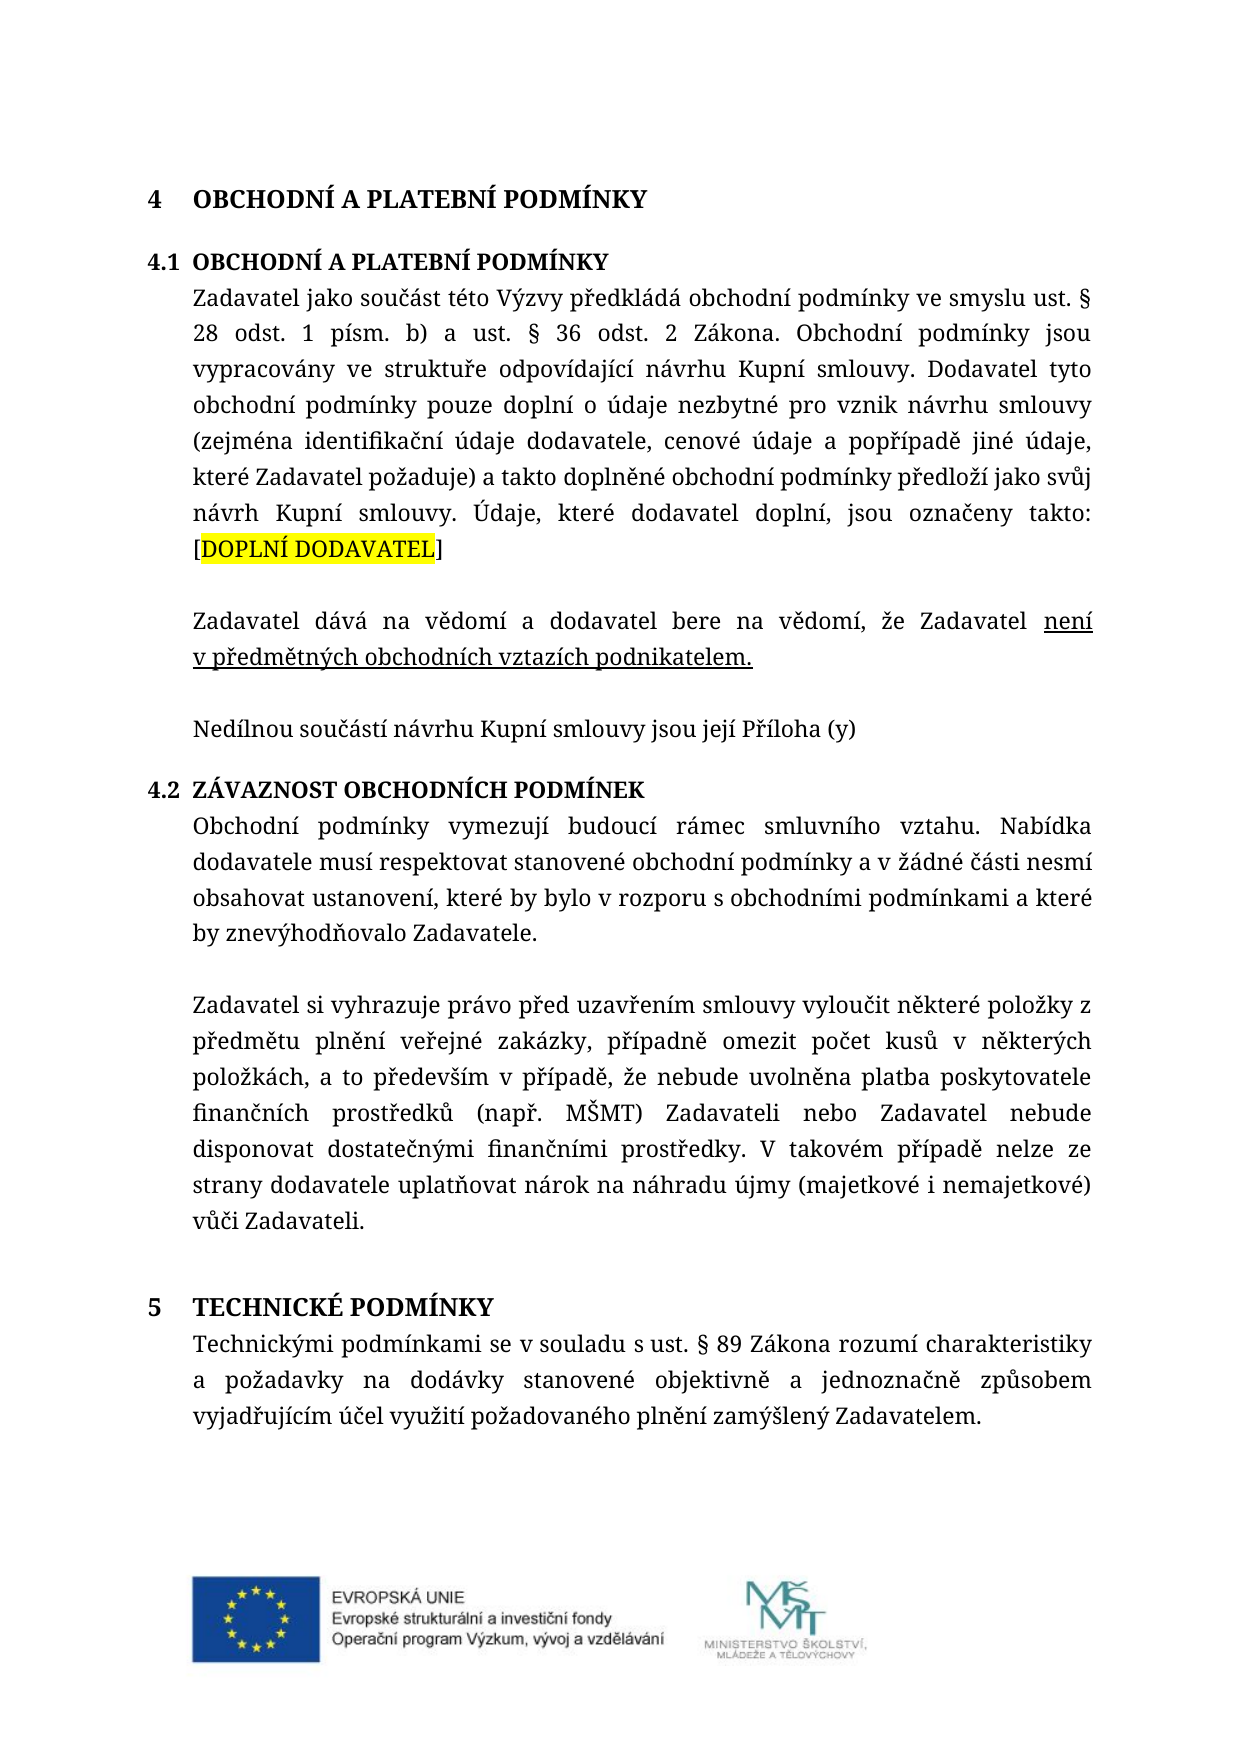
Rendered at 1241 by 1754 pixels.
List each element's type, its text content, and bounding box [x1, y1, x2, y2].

text Obchodní podmínky vymezují budoucí rámec smluvního vztahu. Nabídka dodavatele musí respektovat stanovené obchodní podmínky a v žádné části nesmí obsahovat ustanovení, které by bylo v rozporu s obchodními podmínkami a které by znevýhodňovalo Zadavatele. [192, 809, 1093, 949]
subtitle OBCHODNÍ A PLATEBNÍ PODMÍNKY [147, 246, 1093, 277]
subtitle ZÁVAZNOST OBCHODNÍCH PODMÍNEK [148, 774, 1093, 805]
text Technickými podmínkami se v souladu s ust. § 89 Zákona rozumí charakteristiky a požadavky na dodávky stanovené objektivně a jednoznačně způsobem vyjadřujícím účel využití požadovaného plnění zamýšlený Zadavatelem. [193, 1328, 1093, 1432]
text Nedílnou součástí návrhu Kupní smlouvy jsou její Příloha (y) [193, 713, 1093, 744]
text Zadavatel dává na vědomí a dodavatel bere na vědomí, že Zadavatel není v předmětných obchodních vztazích podnikatelem. [193, 605, 1093, 672]
subtitle OBCHODNÍ A PLATEBNÍ PODMÍNKY [148, 181, 1093, 215]
text Zadavatel si vyhrazuje právo před uzavřením smlouvy vyloučit některé položky z předmětu plnění veřejné zakázky, případně omezit počet kusů v některých položkách, a to především v případě, že nebude uvolněna platba poskytovatele finančních prostředků (např. MŠMT) Zadavateli nebo Zadavatel nebude disponovat dostatečnými finančními prostředky. V takovém případě nelze ze strany dodavatele uplatňovat nárok na náhradu újmy (majetkové i nemajetkové) vůči Zadavateli. [192, 989, 1093, 1236]
picture [147, 1535, 904, 1705]
subtitle TECHNICKÉ PODMÍNKY [148, 1289, 1093, 1323]
text Zadavatel jako součást této Výzvy předkládá obchodní podmínky ve smyslu ust. § 28 odst. 1 písm. b) a ust. § 36 odst. 2 Zákona. Obchodní podmínky jsou vypracovány ve struktuře odpovídající návrhu Kupní smlouvy. Dodavatel tyto obchodní podmínky pouze doplní o údaje nezbytné pro vznik návrhu smlouvy (zejména identifikační údaje dodavatele, cenové údaje a popřípadě jiné údaje, které Zadavatel požaduje) a takto doplněné obchodní podmínky předloží jako svůj návrh Kupní smlouvy. Údaje, které dodavatel doplní, jsou označeny takto: [DOPLNÍ DODAVATEL] [193, 281, 1093, 564]
